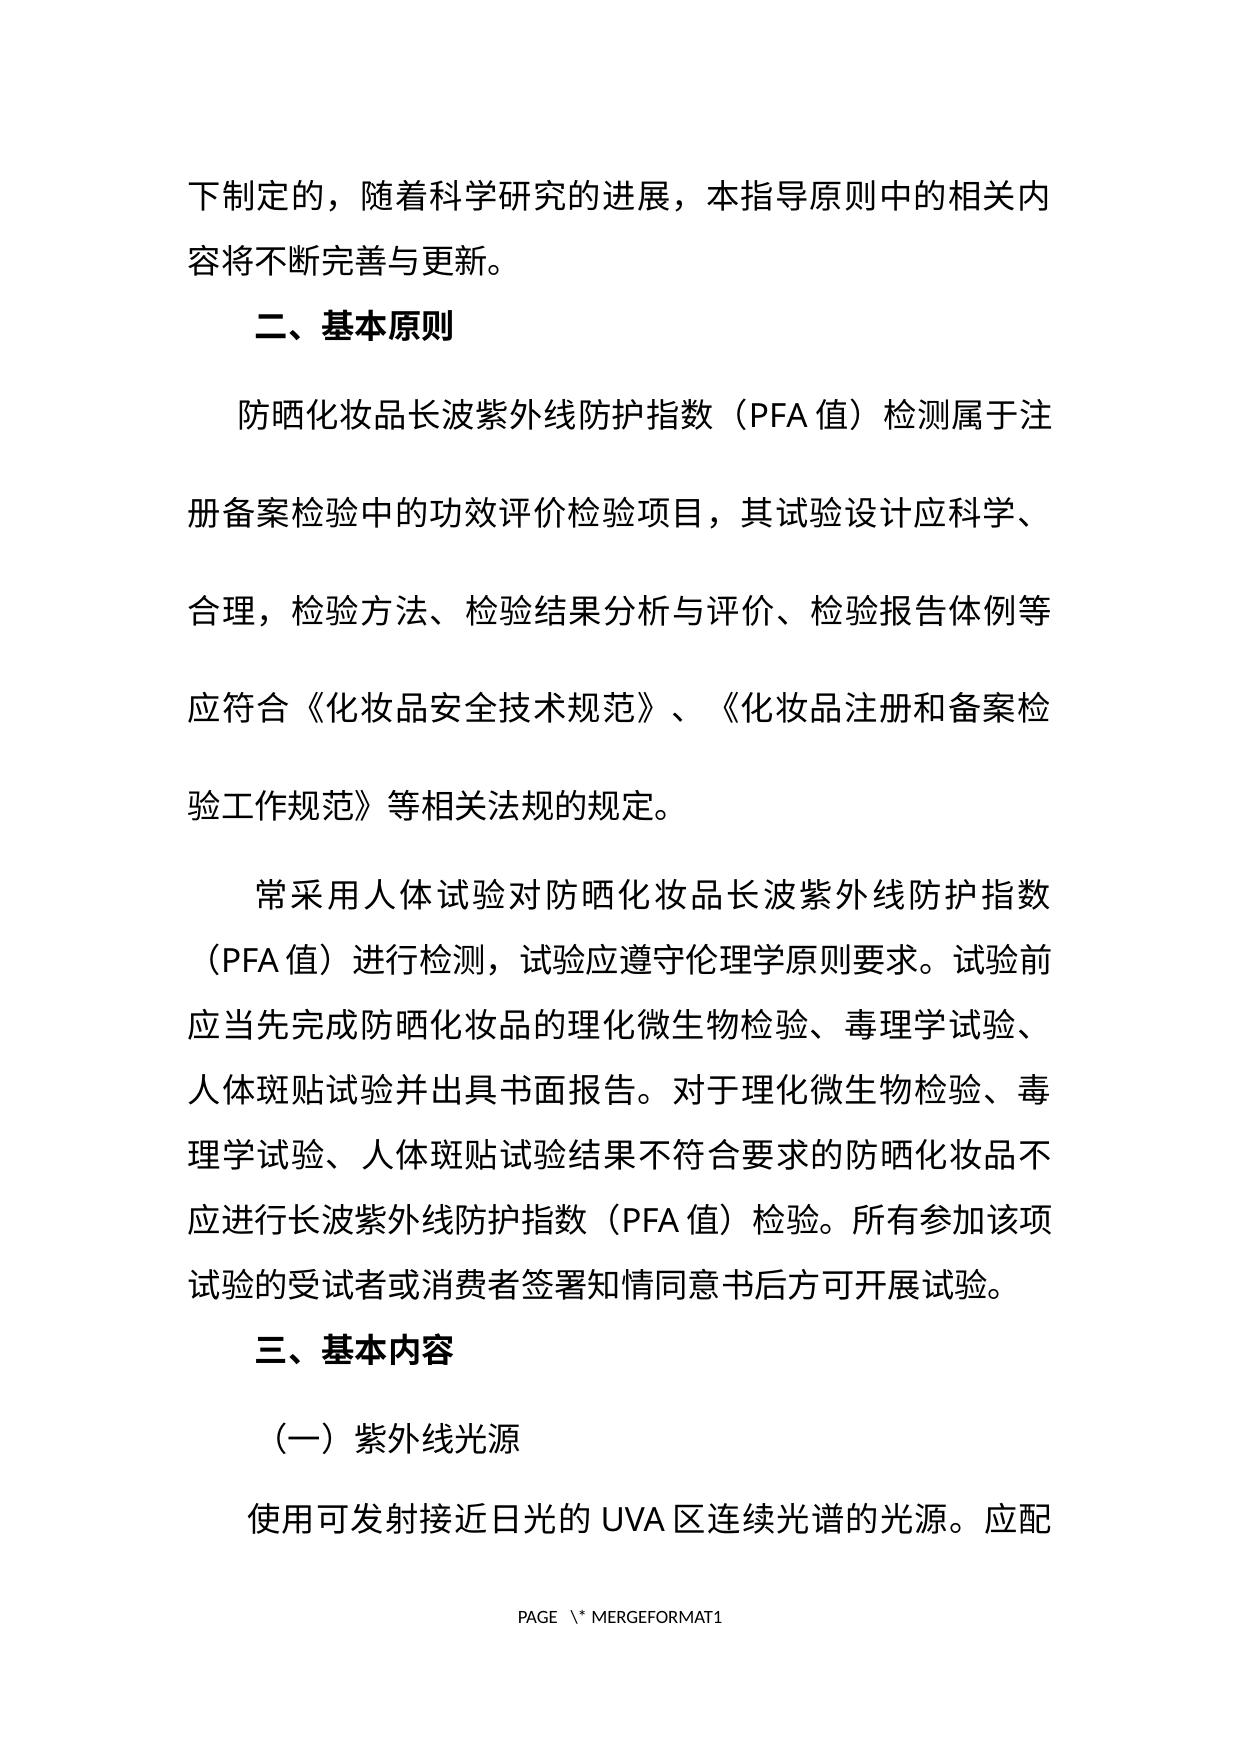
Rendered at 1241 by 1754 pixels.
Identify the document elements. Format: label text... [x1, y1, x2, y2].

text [187, 162, 1053, 292]
subtitle 二、基本原则 [187, 292, 1053, 357]
subtitle （一）紫外线光源 [187, 1404, 1053, 1469]
subtitle 三、基本内容 [187, 1315, 1053, 1380]
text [187, 1493, 1053, 1542]
text 防晒化妆品长波紫外线防护指数（PFA值）检测属于注册备案检验中的功效评价检验项目，其试验设计应科学、合理，检验方法、检验结果分析与评价、检验报告体例等应符合《化妆品安全技术规范》、《化妆品注册和备案检验工作规范》等相关法规的规定。 [187, 381, 1053, 836]
text 常采用人体试验对防晒化妆品长波紫外线防护指数（PFA值）进行检测，试验应遵守伦理学原则要求。试验前应当先完成防晒化妆品的理化微生物检验、毒理学试验、人体斑贴试验并出具书面报告。对于理化微生物检验、毒理学试验、人体斑贴试验结果不符合要求的防晒化妆品不应进行长波紫外线防护指数（PFA值）检验。所有参加该项试验的受试者或消费者签署知情同意书后方可开展试验。 [187, 860, 1053, 1315]
